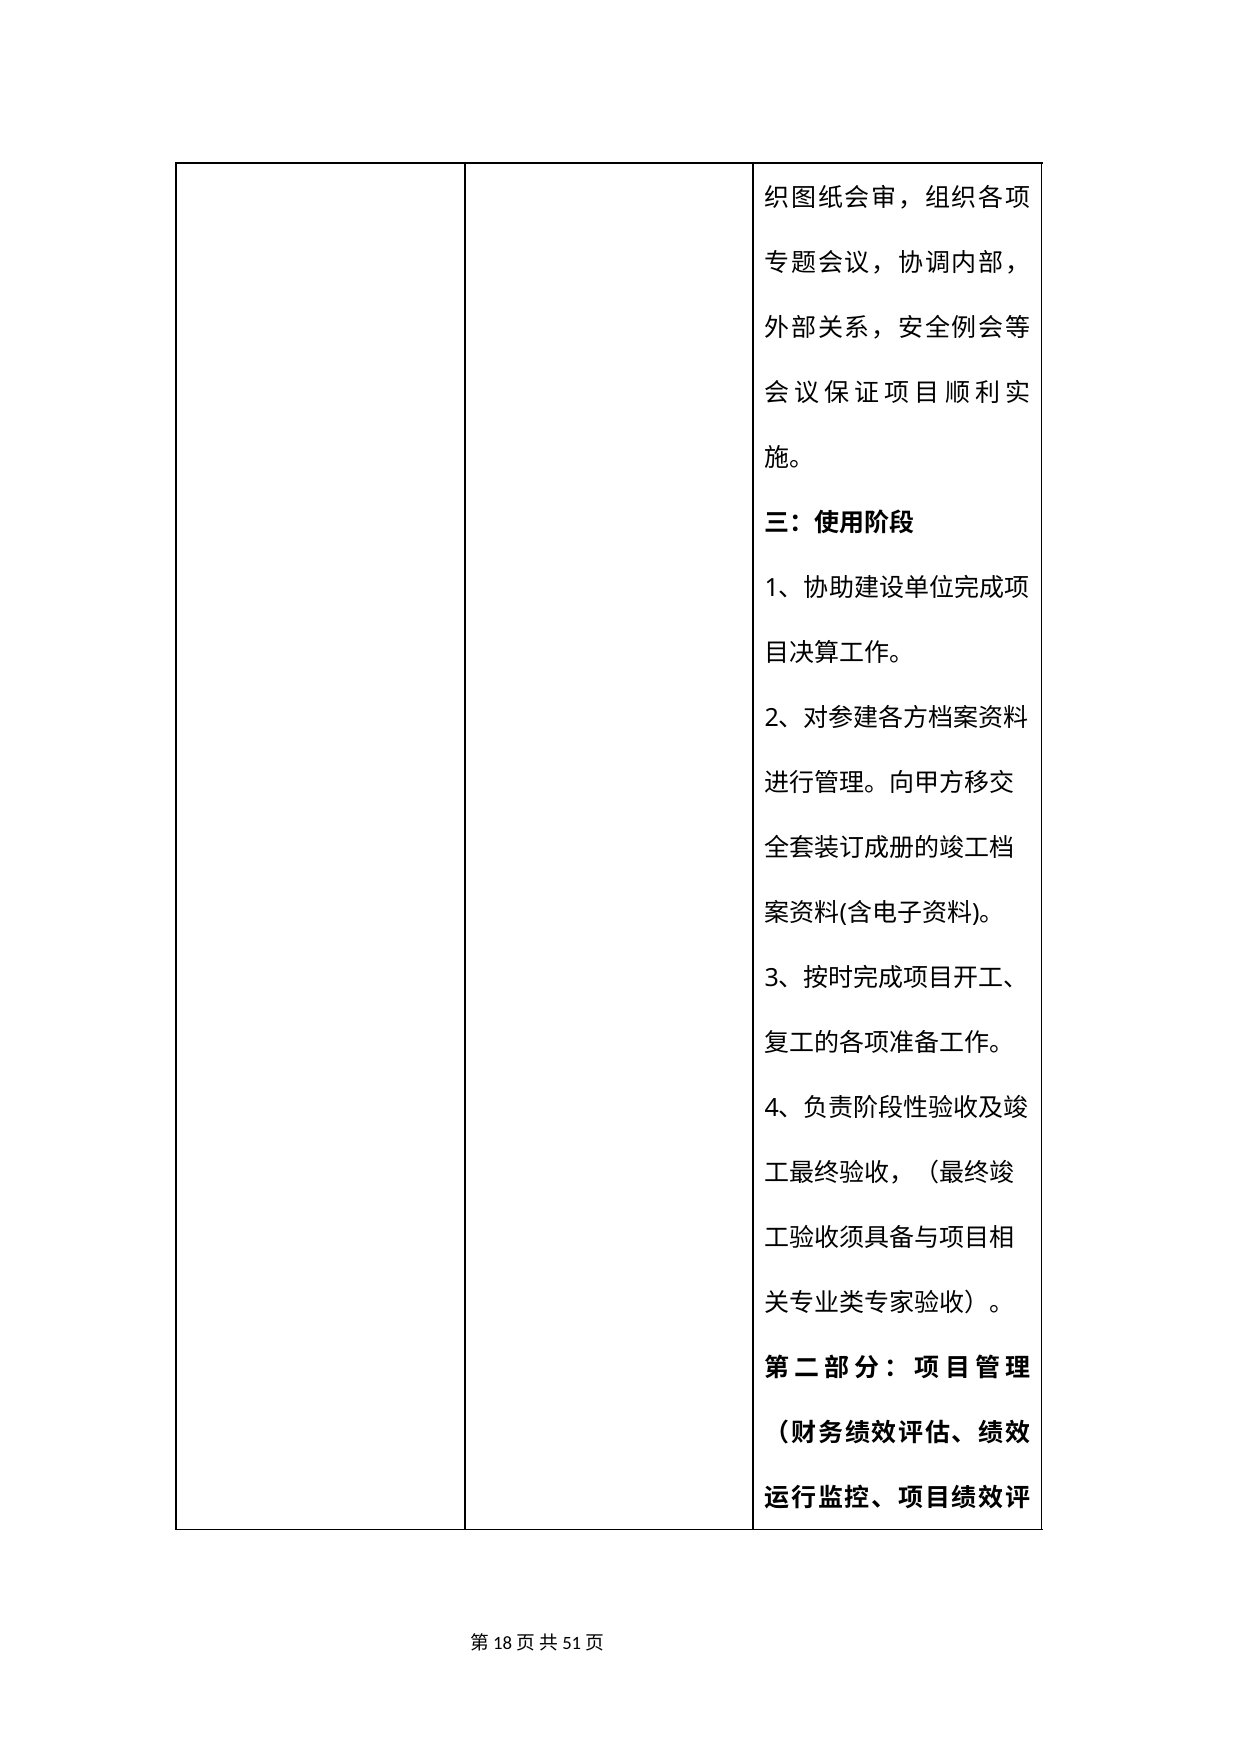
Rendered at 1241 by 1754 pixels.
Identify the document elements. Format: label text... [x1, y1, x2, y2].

table_cell [466, 164, 752, 1528]
table_cell 1 [177, 164, 464, 1528]
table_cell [754, 164, 1041, 1528]
